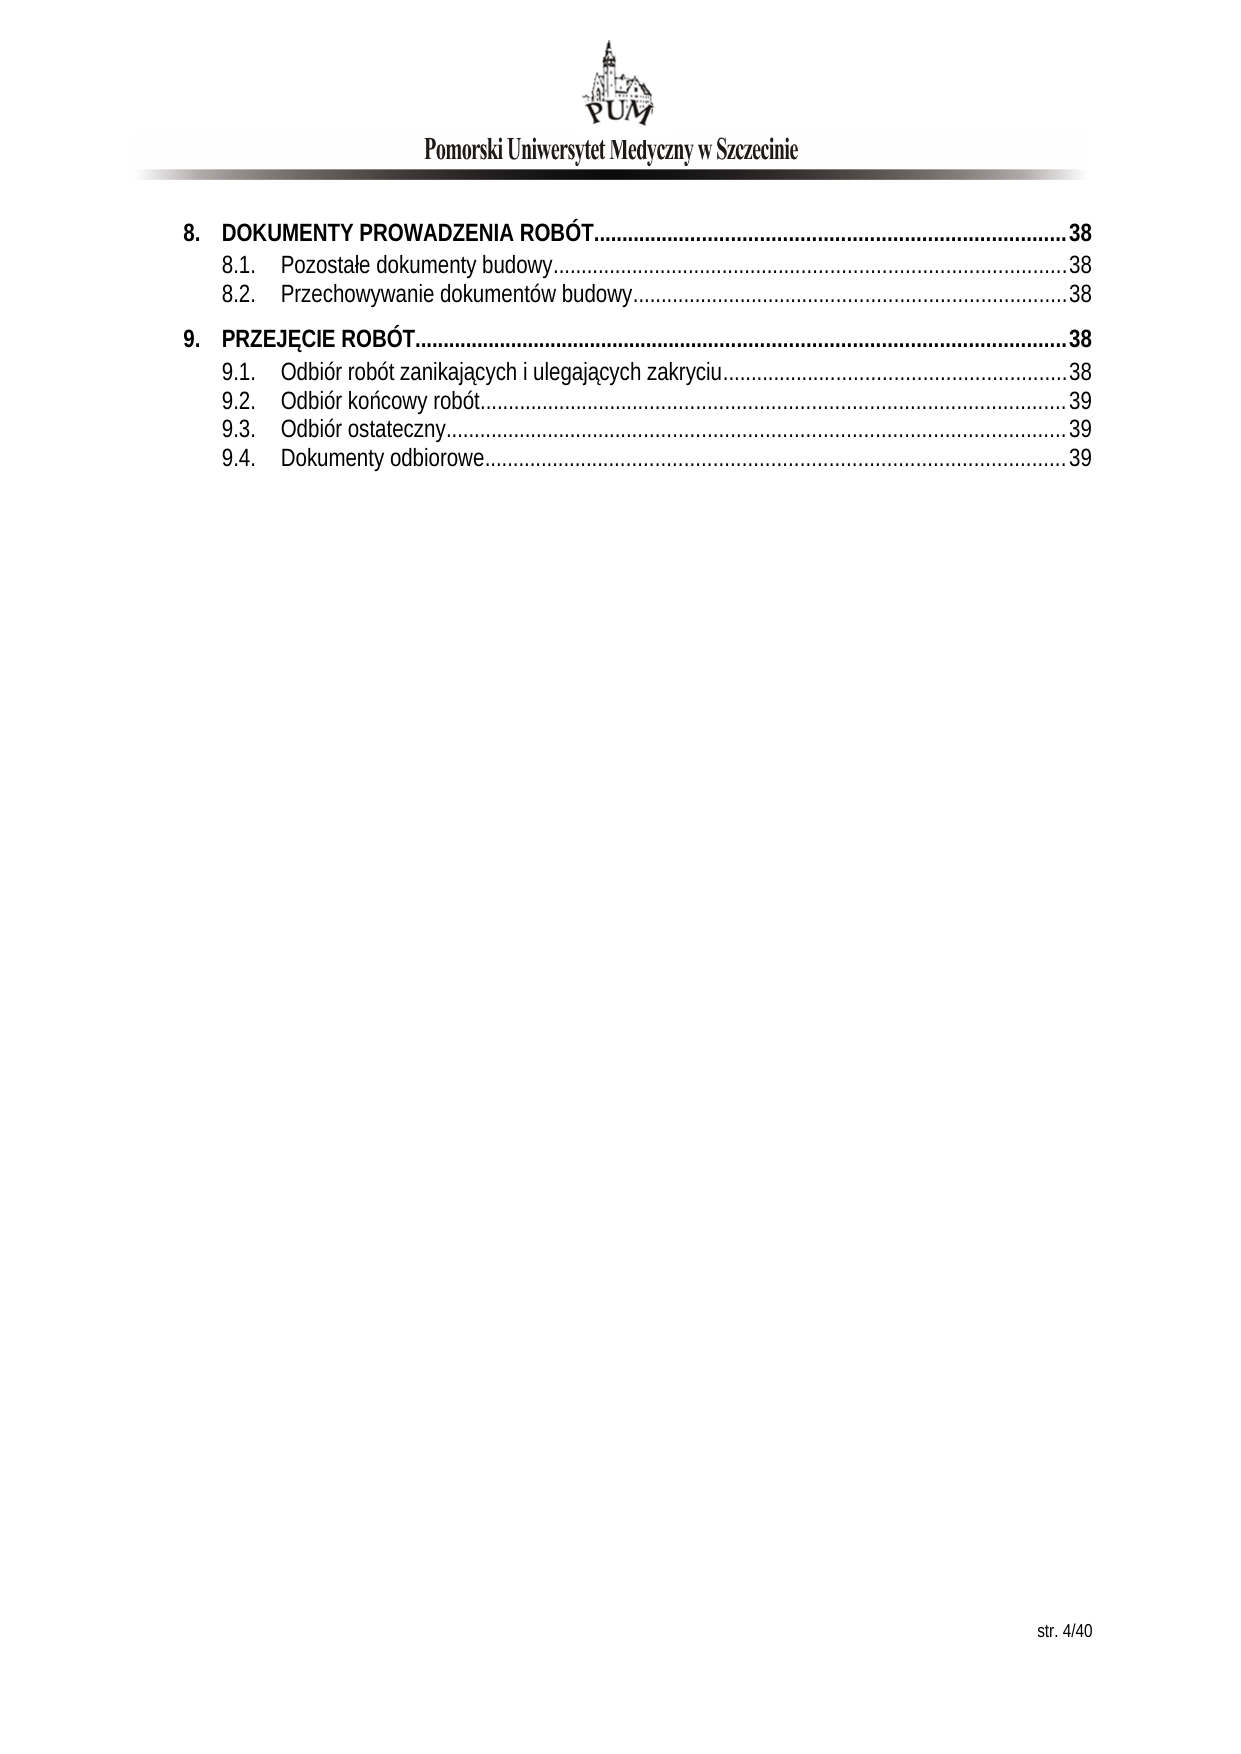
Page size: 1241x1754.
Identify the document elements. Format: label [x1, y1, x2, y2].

picture [133, 40, 1089, 180]
